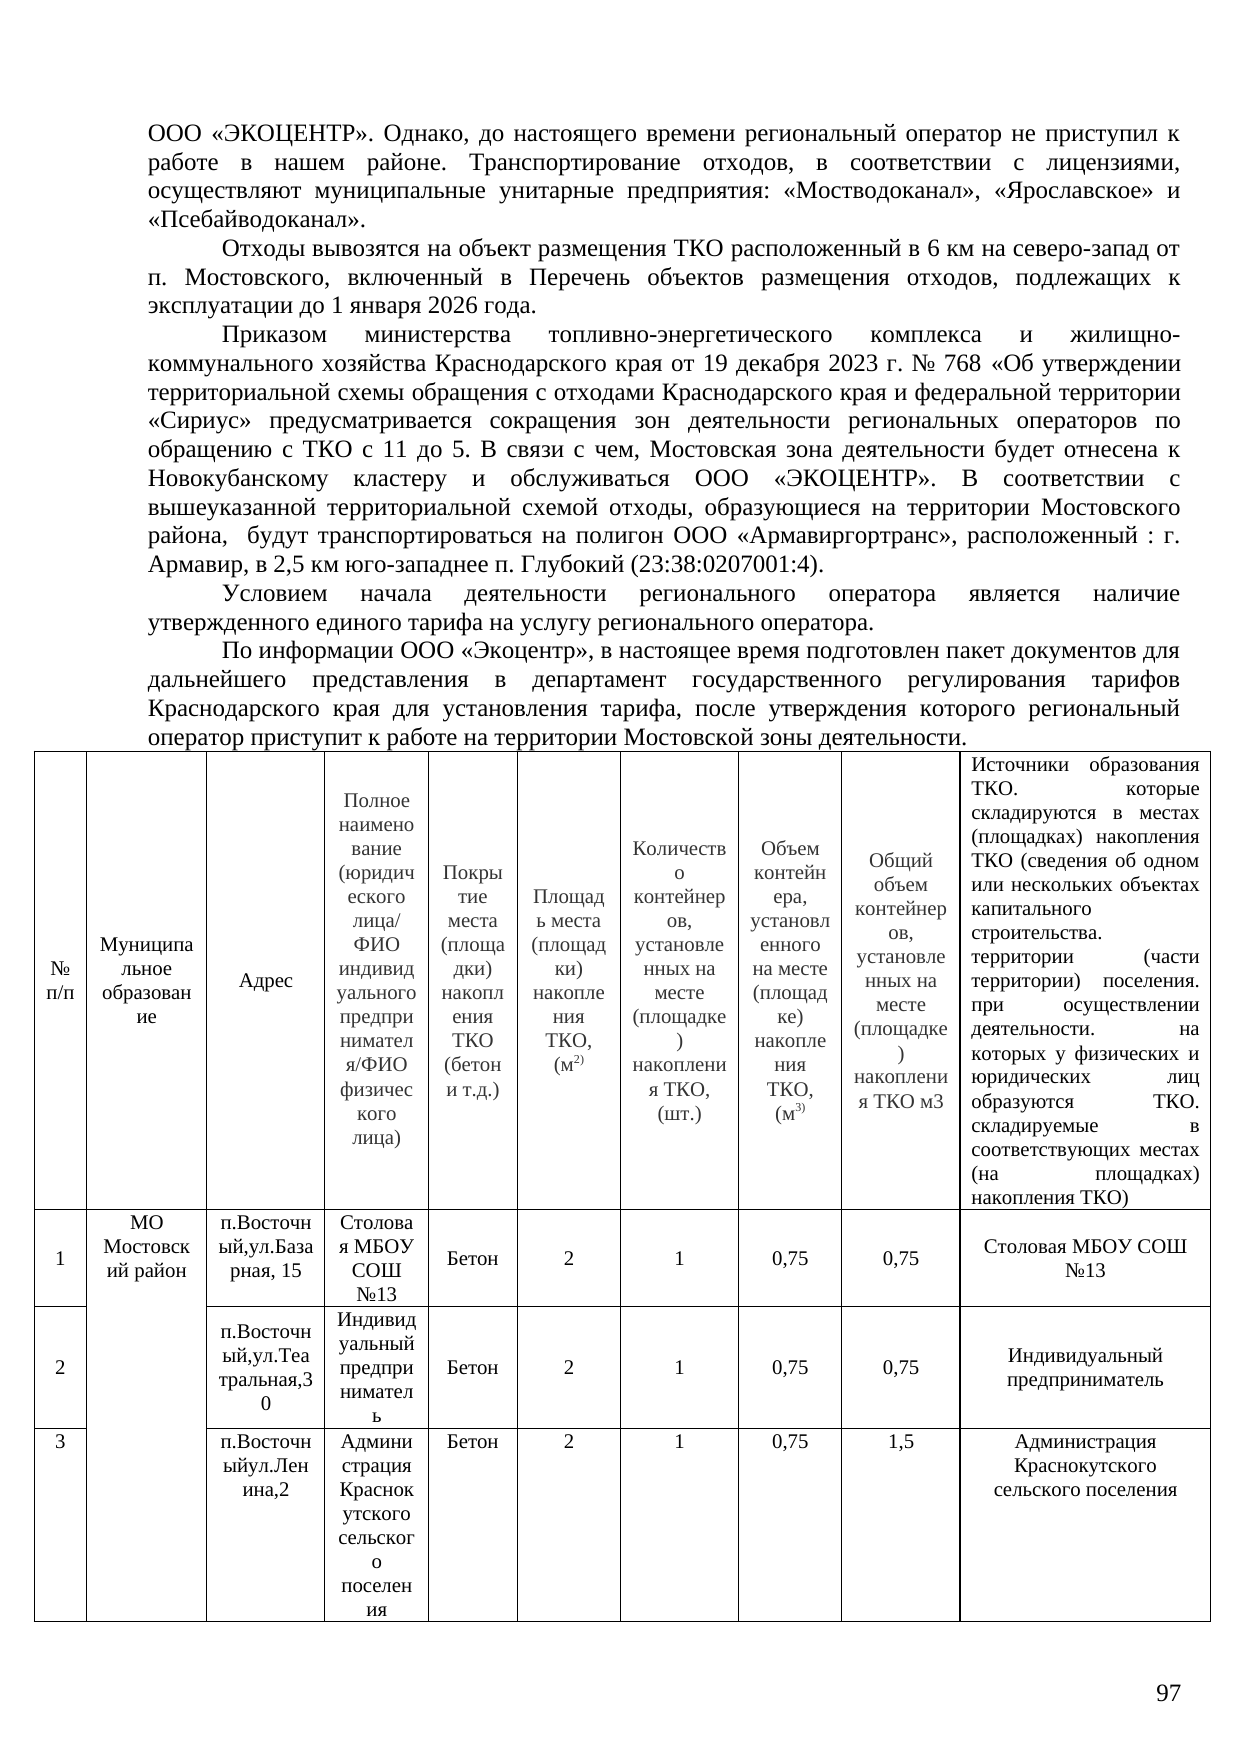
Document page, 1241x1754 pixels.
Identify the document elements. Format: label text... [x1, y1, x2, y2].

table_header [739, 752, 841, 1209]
text Отходы вывозятся на объект размещения ТКО расположенный в 6 км на северо-запад от п. Мостовского, включенный в Перечень объектов размещения отходов, подлежащих к эксплуатации до 1 января 2026 года. [148, 233, 1181, 319]
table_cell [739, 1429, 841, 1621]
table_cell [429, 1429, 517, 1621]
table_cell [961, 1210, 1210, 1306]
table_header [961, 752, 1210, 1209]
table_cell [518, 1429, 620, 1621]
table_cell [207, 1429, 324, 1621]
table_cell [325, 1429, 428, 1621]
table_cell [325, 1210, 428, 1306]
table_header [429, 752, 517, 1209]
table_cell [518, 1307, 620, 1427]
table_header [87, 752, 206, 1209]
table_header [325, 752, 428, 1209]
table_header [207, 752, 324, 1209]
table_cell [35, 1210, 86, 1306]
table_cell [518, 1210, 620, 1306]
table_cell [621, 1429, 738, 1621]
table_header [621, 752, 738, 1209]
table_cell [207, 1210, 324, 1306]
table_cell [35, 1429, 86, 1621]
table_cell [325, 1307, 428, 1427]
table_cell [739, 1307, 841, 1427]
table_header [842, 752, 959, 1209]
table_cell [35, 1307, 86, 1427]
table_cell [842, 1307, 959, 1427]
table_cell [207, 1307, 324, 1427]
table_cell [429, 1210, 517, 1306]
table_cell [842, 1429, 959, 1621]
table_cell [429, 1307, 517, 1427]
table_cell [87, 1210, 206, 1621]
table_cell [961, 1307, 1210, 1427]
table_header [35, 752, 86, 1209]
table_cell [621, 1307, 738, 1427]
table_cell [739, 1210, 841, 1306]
text Условием начала деятельности регионального оператора является наличие утвержденного единого тарифа на услугу регионального оператора. [148, 578, 1181, 636]
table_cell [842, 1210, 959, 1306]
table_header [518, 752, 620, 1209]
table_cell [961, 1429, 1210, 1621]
text Приказом министерства топливно-энергетического комплекса и жилищно-коммунального хозяйства Краснодарского края от 19 декабря 2023 г. № 768 «Об утверждении территориальной схемы обращения с отходами Краснодарского края и федеральной территории «Сириус» предусматривается сокращения зон деятельности региональных операторов по обращению с ТКО с 11 до 5. В связи с чем, Мостовская зона деятельности будет отнесена к Новокубанскому кластеру и обслуживаться ООО «ЭКОЦЕНТР». В соответствии с вышеуказанной территориальной схемой отходы, образующиеся на территории Мостовского района, будут транспортироваться на полигон ООО «Армавиргортранс», расположенный : г. Армавир, в 2,5 км юго-западнее п. Глубокий (23:38:0207001:4). [148, 319, 1181, 578]
text По информации ООО «Экоцентр», в настоящее время подготовлен пакет документов для дальнейшего представления в департамент государственного регулирования тарифов Краснодарского края для установления тарифа, после утверждения которого региональный оператор приступит к работе на территории Мостовской зоны деятельности. [148, 636, 1181, 751]
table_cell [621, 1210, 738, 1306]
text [148, 118, 1181, 233]
